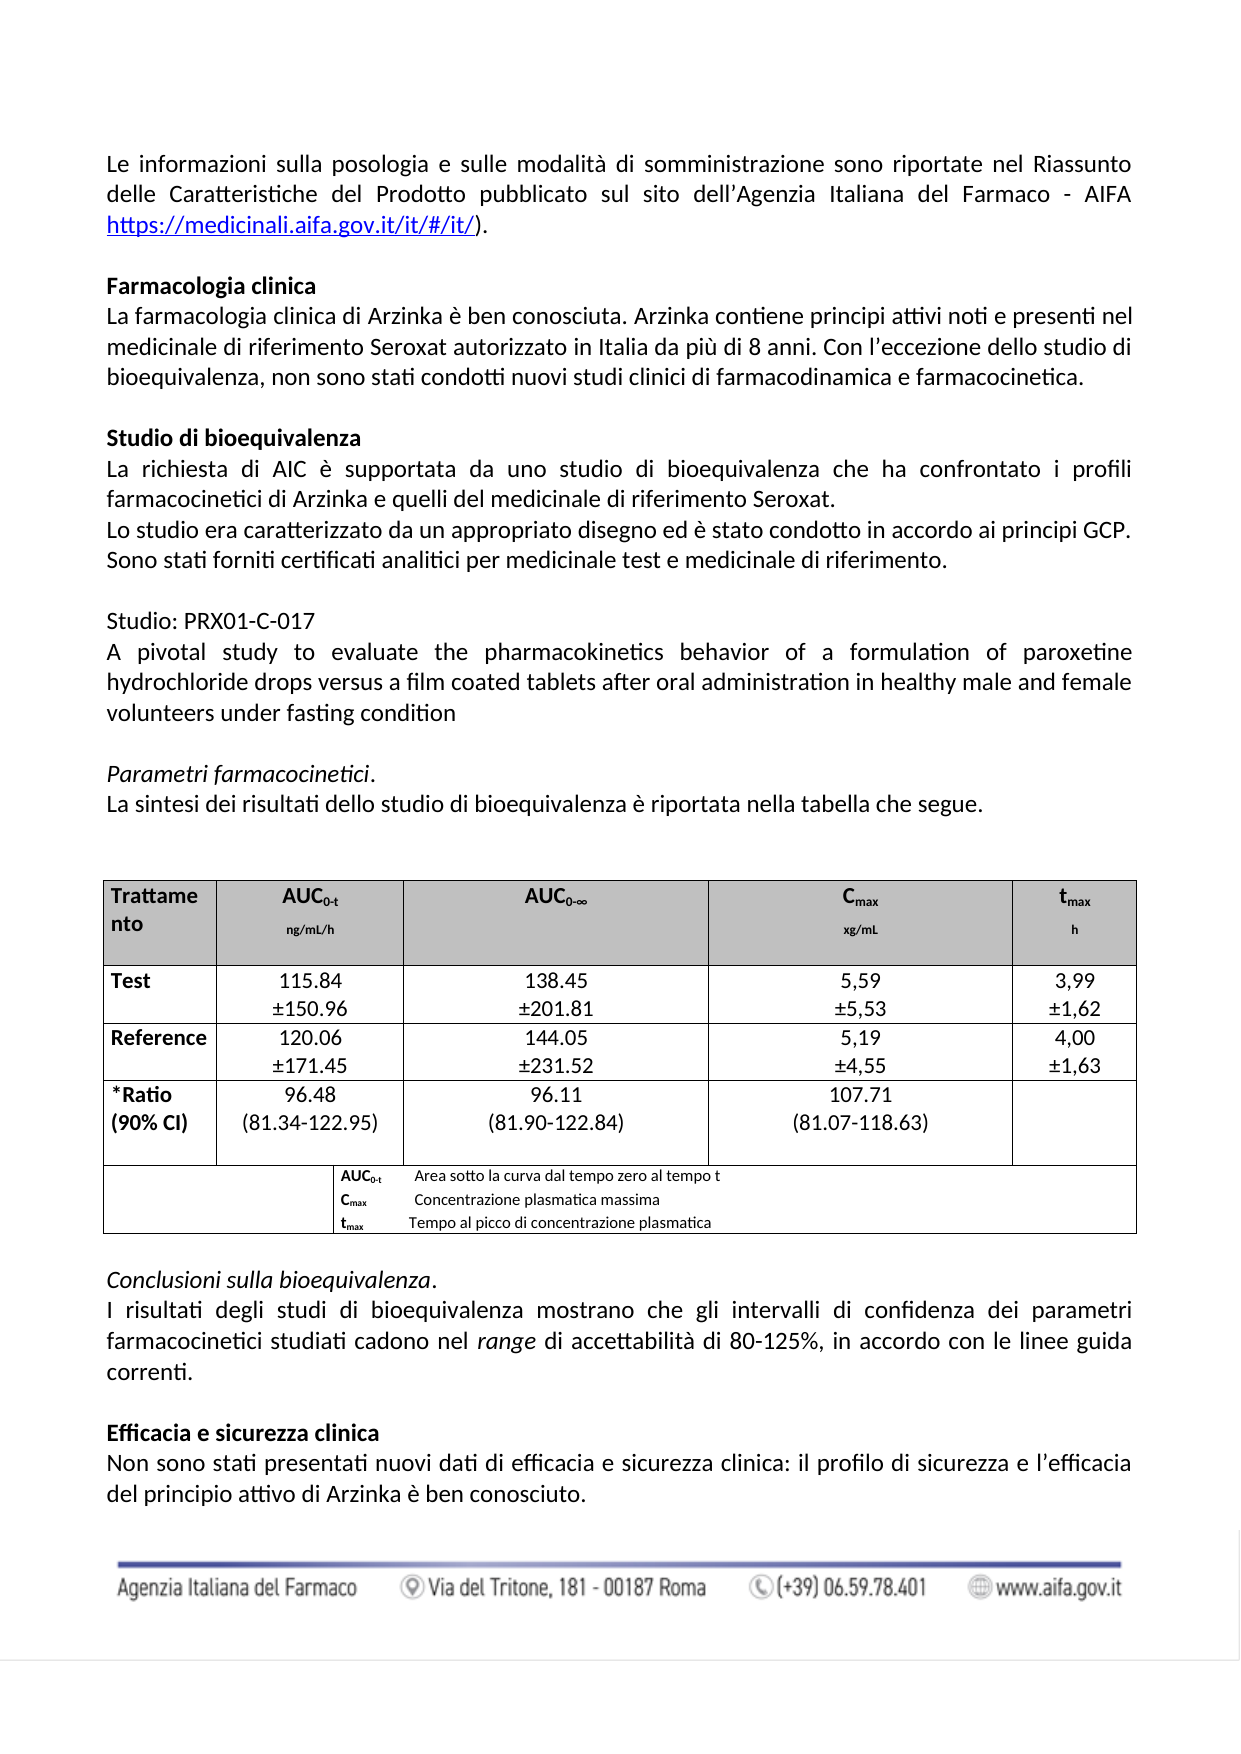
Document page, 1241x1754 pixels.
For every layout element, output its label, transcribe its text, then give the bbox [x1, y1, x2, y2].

table_cell Reference [104, 1024, 216, 1079]
table_cell 4,00 ±1,63 [1013, 1024, 1136, 1079]
table_cell 96.48 (81.34-122.95) [217, 1081, 403, 1164]
text A pivotal study to evaluate the pharmacokinetics behavior of a formulation of paroxetine hydrochloride drops versus a film coated tablets after oral administration in healthy male and female volunteers under fasting condition [106, 636, 1134, 728]
table_cell 5,19 ±4,55 [709, 1024, 1012, 1079]
table_header Cmax xg/mL [709, 881, 1012, 965]
text Le informazioni sulla posologia e sulle modalità di somministrazione sono riportate nel Riassunto delle Caratteristiche del Prodotto pubblicato sul sito dell’Agenzia Italiana del Farmaco - AIFA https://medicinali.aifa.gov.it/it/#/it/). [106, 148, 1133, 239]
text Conclusioni sulla bioequivalenza. [106, 1264, 1134, 1295]
table_cell *Ratio (90% CI) [104, 1081, 216, 1164]
text Non sono stati presentati nuovi dati di efficacia e sicurezza clinica: il profilo di sicurezza e l’efficacia del principio attivo di Arzinka è ben conosciuto. [106, 1447, 1134, 1508]
table_cell 3,99 ±1,62 [1013, 966, 1136, 1022]
text Efficacia e sicurezza clinica [106, 1417, 1134, 1447]
text Farmacologia clinica [106, 270, 1133, 300]
table_header tmax h [1013, 881, 1136, 965]
table_cell 107.71 (81.07-118.63) [709, 1081, 1012, 1164]
table_header AUC0-t ng/mL/h [217, 881, 403, 965]
table_cell [104, 1166, 333, 1233]
text La richiesta di AIC è supportata da uno studio di bioequivalenza che ha confrontato i profili farmacocinetici di Arzinka e quelli del medicinale di riferimento Seroxat. [106, 453, 1134, 514]
list Lo studio era caratterizzato da un appropriato disegno ed è stato condotto in accordo ai principi GCP. [106, 514, 1134, 544]
table_cell Test [104, 966, 216, 1022]
table_cell AUC0-t Area sotto la curva dal tempo zero al tempo t Cmax Concentrazione plasmatica massima tmax Tempo al picco di concentrazione plasmatica [334, 1166, 1136, 1233]
list Sono stati forniti certificati analitici per medicinale test e medicinale di riferimento. [106, 544, 1134, 575]
text I risultati degli studi di bioequivalenza mostrano che gli intervalli di confidenza dei parametri farmacocinetici studiati cadono nel range di accettabilità di 80-125%, in accordo con le linee guida correnti. [106, 1295, 1134, 1386]
text La sintesi dei risultati dello studio di bioequivalenza è riportata nella tabella che segue. [106, 789, 1134, 819]
text Studio di bioequivalenza [106, 422, 1134, 453]
table_cell 144.05 ±231.52 [404, 1024, 708, 1079]
text La farmacologia clinica di Arzinka è ben conosciuta. Arzinka contiene principi attivi noti e presenti nel medicinale di riferimento Seroxat autorizzato in Italia da più di 8 anni. Con l’eccezione dello studio di bioequivalenza, non sono stati condotti nuovi studi clinici di farmacodinamica e farmacocinetica. [106, 300, 1134, 392]
table_cell 120.06 ±171.45 [217, 1024, 403, 1079]
table_cell 5,59 ±5,53 [709, 966, 1012, 1022]
table_header AUC0-∞ [404, 881, 708, 965]
table_cell 138.45 ±201.81 [404, 966, 708, 1022]
table_cell 115.84 ±150.96 [217, 966, 403, 1022]
table_cell 96.11 (81.90-122.84) [404, 1081, 708, 1164]
table_header Trattamento [104, 881, 216, 965]
text Parametri farmacocinetici. [106, 758, 1134, 789]
picture [0, 1530, 1241, 1662]
text Studio: PRX01-C-017 [106, 606, 1134, 636]
table_cell [1013, 1081, 1136, 1164]
